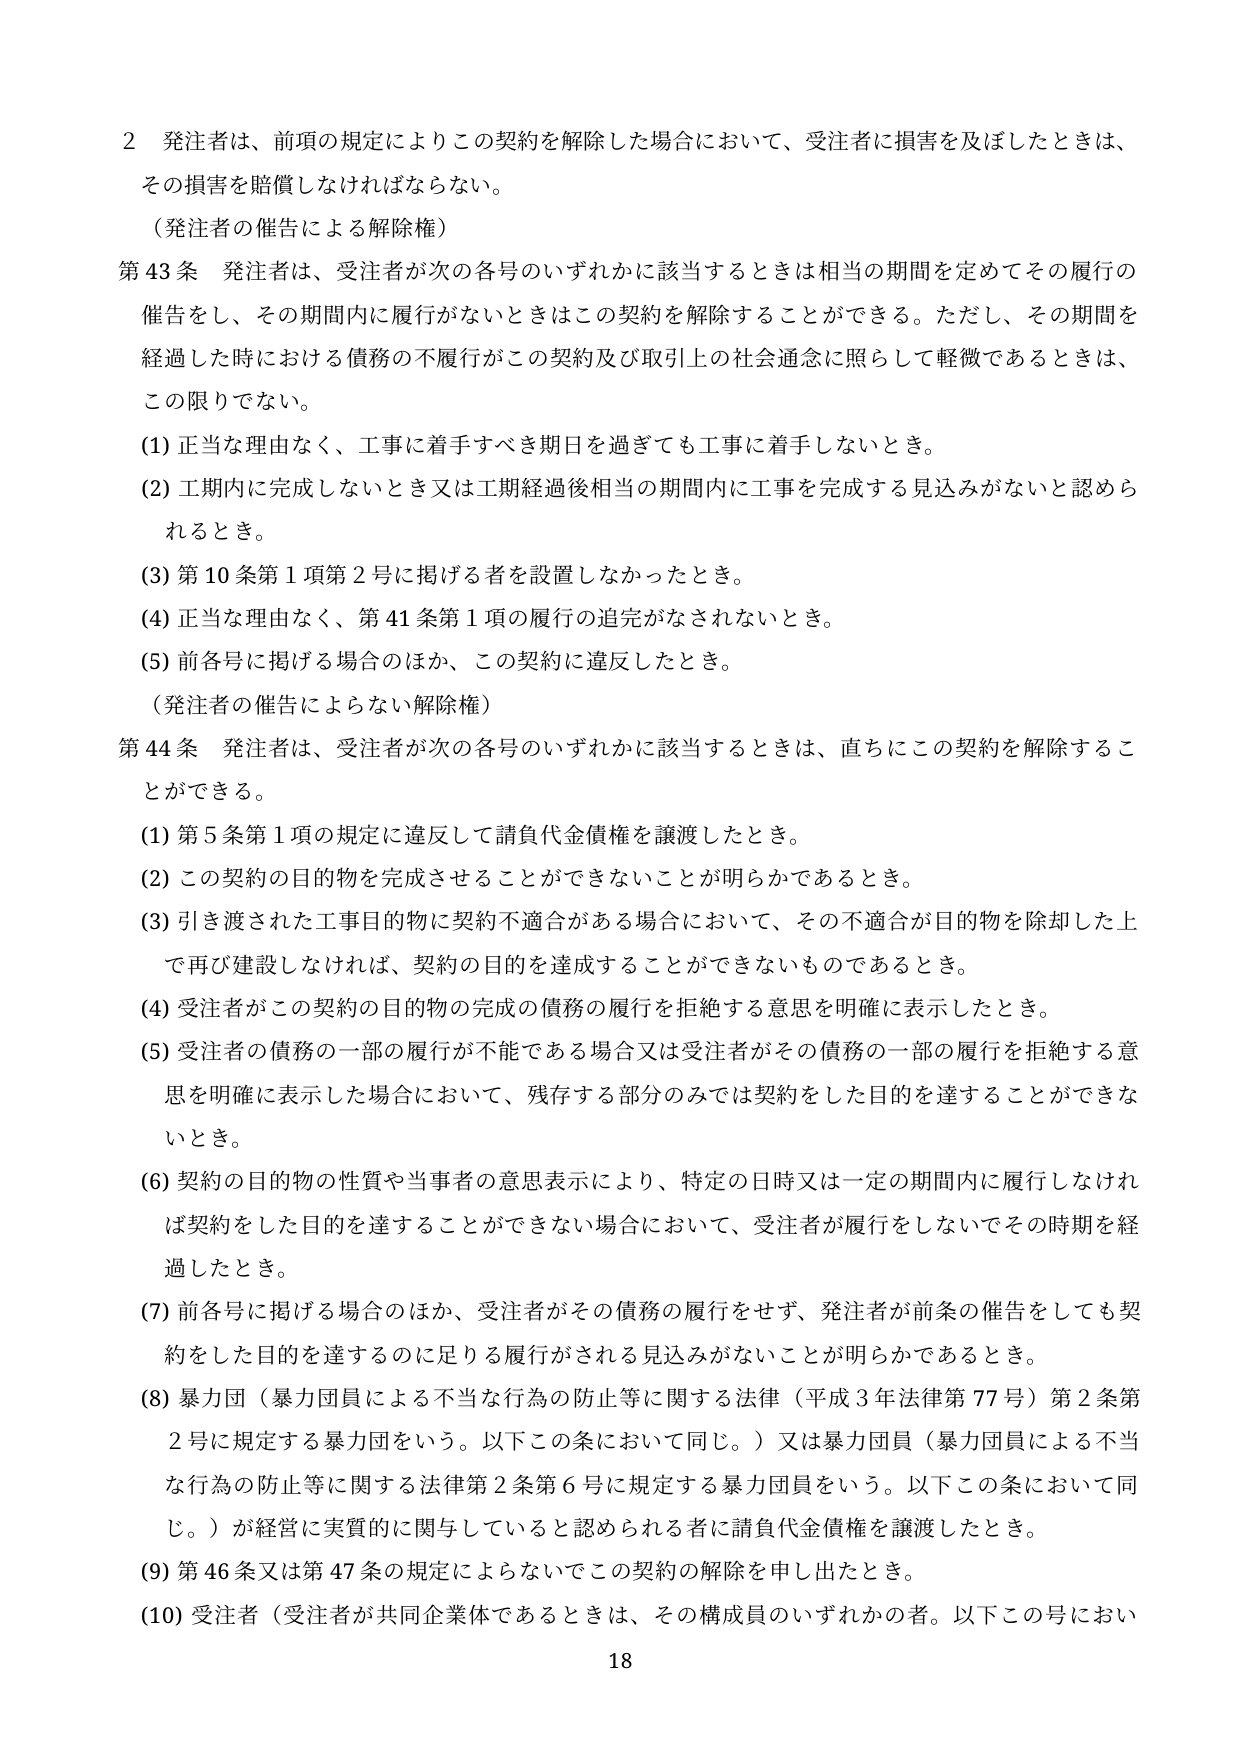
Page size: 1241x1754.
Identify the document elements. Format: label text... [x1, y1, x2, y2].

text (5) 受注者の債務の一部の履行が不能である場合又は受注者がその債務の一部の履行を拒絶する意思を明確に表示した場合において、残存する部分のみでは契約をした目的を達することができないとき。 [141, 1029, 1142, 1159]
text (4) 受注者がこの契約の目的物の完成の債務の履行を拒絶する意思を明確に表示したとき。 [141, 985, 1142, 1029]
text (2) この契約の目的物を完成させることができないことが明らかであるとき。 [141, 855, 1142, 899]
text (7) 前各号に掲げる場合のほか、受注者がその債務の履行をせず、発注者が前条の催告をしても契約をした目的を達するのに足りる履行がされる見込みがないことが明らかであるとき。 [141, 1289, 1142, 1375]
text (1) 正当な理由なく、工事に着手すべき期日を過ぎても工事に着手しないとき。 [118, 422, 1142, 465]
text (9) 第46条又は第47条の規定によらないでこの契約の解除を申し出たとき。 [141, 1549, 1142, 1592]
text (3) 引き渡された工事目的物に契約不適合がある場合において、その不適合が目的物を除却した上で再び建設しなければ、契約の目的を達成することができないものであるとき。 [141, 899, 1142, 985]
text (1) 第５条第１項の規定に違反して請負代金債権を譲渡したとき。 [141, 812, 1142, 855]
text (6) 契約の目的物の性質や当事者の意思表示により、特定の日時又は一定の期間内に履行しなければ契約をした目的を達することができない場合において、受注者が履行をしないでその時期を経過したとき。 [141, 1159, 1142, 1289]
text ２ 発注者は、前項の規定によりこの契約を解除した場合において、受注者に損害を及ぼしたときは、その損害を賠償しなければならない。 [118, 119, 1142, 205]
text （発注者の催告によらない解除権） [141, 682, 1142, 725]
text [141, 1592, 1142, 1635]
text (2) 工期内に完成しないとき又は工期経過後相当の期間内に工事を完成する見込みがないと認められるとき。 [118, 465, 1142, 552]
text 第44条 発注者は、受注者が次の各号のいずれかに該当するときは、直ちにこの契約を解除することができる。 [118, 725, 1142, 812]
text (5) 前各号に掲げる場合のほか、この契約に違反したとき。 [141, 639, 1142, 682]
text 第43条 発注者は、受注者が次の各号のいずれかに該当するときは相当の期間を定めてその履行の催告をし、その期間内に履行がないときはこの契約を解除することができる。ただし、その期間を経過した時における債務の不履行がこの契約及び取引上の社会通念に照らして軽微であるときは、この限りでない。 [118, 249, 1142, 422]
text (3) 第10条第１項第２号に掲げる者を設置しなかったとき。 [118, 552, 1142, 595]
text (8) 暴力団（暴力団員による不当な行為の防止等に関する法律（平成３年法律第77号）第２条第２号に規定する暴力団をいう。以下この条において同じ。）又は暴力団員（暴力団員による不当な行為の防止等に関する法律第２条第６号に規定する暴力団員をいう。以下この条において同じ。）が経営に実質的に関与していると認められる者に請負代金債権を譲渡したとき。 [141, 1375, 1142, 1549]
text （発注者の催告による解除権） [118, 205, 1142, 249]
text (4) 正当な理由なく、第41条第１項の履行の追完がなされないとき。 [118, 595, 1142, 639]
